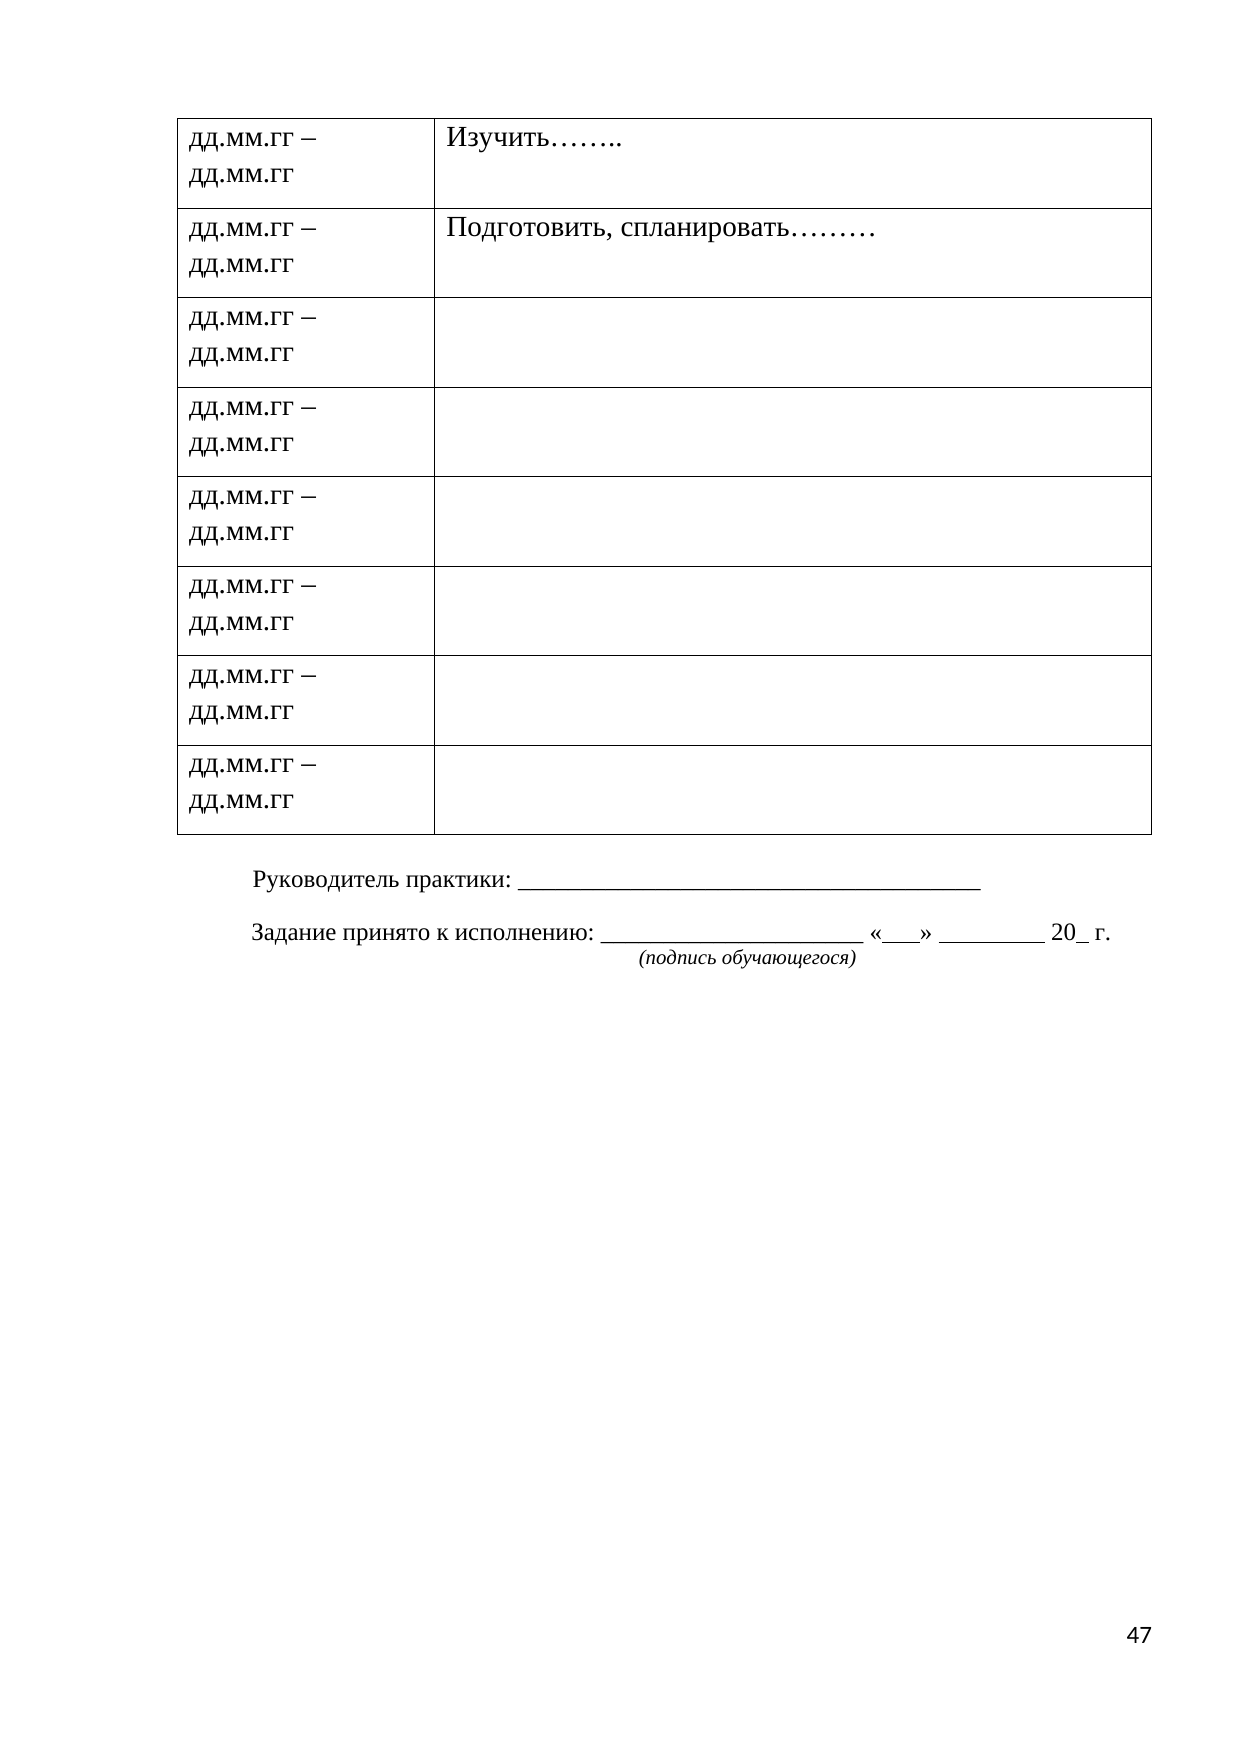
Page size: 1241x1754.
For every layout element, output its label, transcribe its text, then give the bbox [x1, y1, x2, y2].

table_cell дд.мм.гг – дд.мм.гг [178, 746, 434, 834]
text Задание принято к исполнению: _____________________ « » 20 г. [177, 917, 1152, 945]
table_cell Подготовить, спланировать……… [435, 209, 1151, 297]
table_cell [435, 477, 1151, 566]
table_cell [435, 298, 1151, 387]
text Руководитель практики: _____________________________________ [177, 864, 1152, 892]
table_cell Изучить…….. [435, 119, 1151, 208]
table_cell дд.мм.гг – дд.мм.гг [178, 477, 434, 566]
table_cell дд.мм.гг – дд.мм.гг [178, 298, 434, 387]
table_cell [435, 388, 1151, 476]
table_cell [435, 746, 1151, 834]
table_cell [435, 656, 1151, 744]
table_cell дд.мм.гг – дд.мм.гг [178, 209, 434, 297]
table_cell дд.мм.гг – дд.мм.гг [178, 656, 434, 744]
table_cell дд.мм.гг – дд.мм.гг [178, 119, 434, 208]
text (подпись обучающегося) [177, 945, 1152, 969]
table_cell [435, 567, 1151, 655]
table_cell дд.мм.гг – дд.мм.гг [178, 388, 434, 476]
table_cell дд.мм.гг – дд.мм.гг [178, 567, 434, 655]
